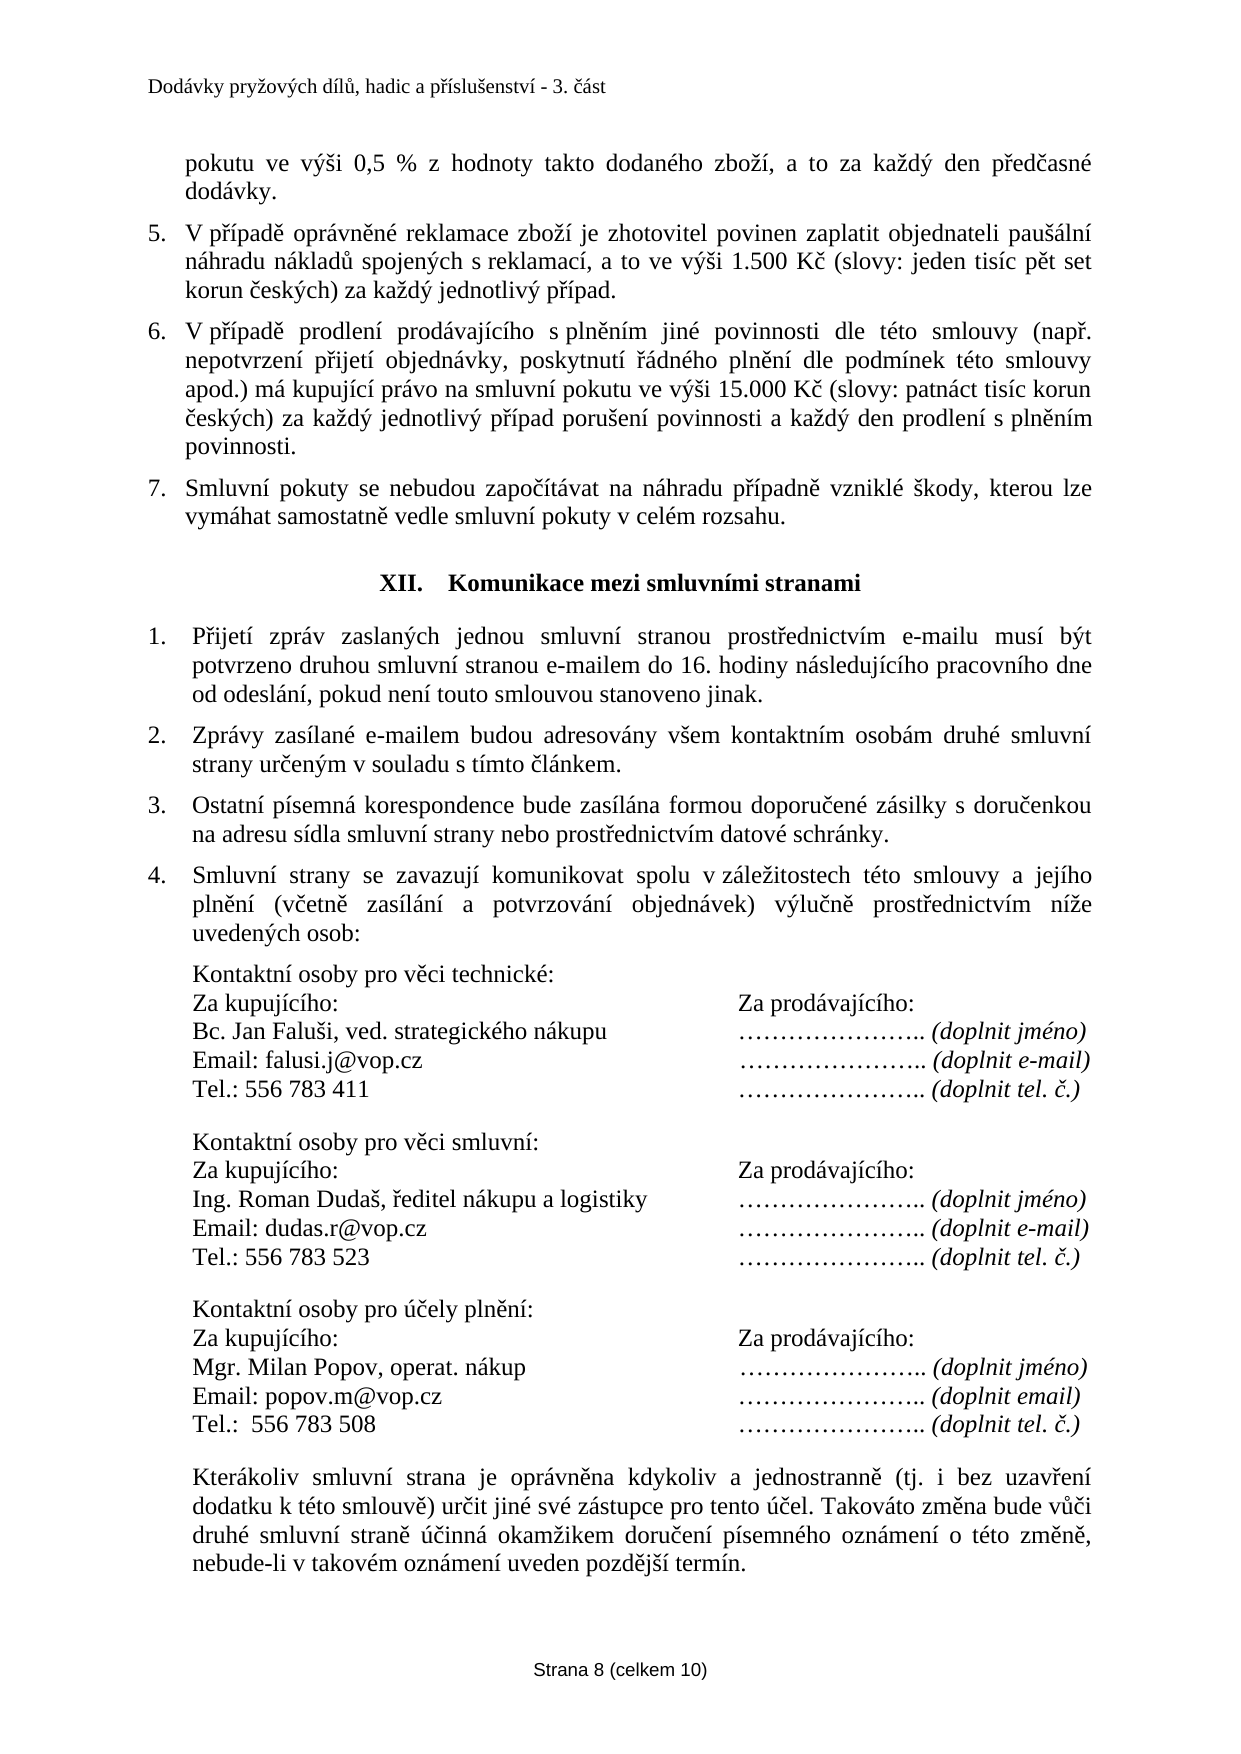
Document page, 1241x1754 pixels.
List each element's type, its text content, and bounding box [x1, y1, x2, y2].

text Tel.: 556 783 411 ………………….. (doplnit tel. č.) [192, 1074, 1093, 1103]
list Ostatní písemná korespondence bude zasílána formou doporučené zásilky s doručenkou na adresu sídla smluvní strany nebo prostřednictvím datové schránky. [148, 790, 1093, 848]
text Tel.: 556 783 508 ………………….. (doplnit tel. č.) [192, 1409, 1093, 1438]
text XII. Komunikace mezi smluvními stranami [148, 568, 1093, 596]
text Za kupujícího: Za prodávajícího: [192, 1155, 1093, 1184]
list Přijetí zpráv zaslaných jednou smluvní stranou prostřednictvím e-mailu musí být potvrzeno druhou smluvní stranou e-mailem do 16. hodiny následujícího pracovního dne od odeslání, pokud není touto smlouvou stanoveno jinak. [148, 621, 1093, 708]
text Za kupujícího: Za prodávajícího: [192, 988, 1093, 1016]
list Zprávy zasílané e-mailem budou adresovány všem kontaktním osobám druhé smluvní strany určeným v souladu s tímto článkem. [148, 720, 1093, 778]
text Kontaktní osoby pro účely plnění: [192, 1294, 1093, 1323]
text Ing. Roman Dudaš, ředitel nákupu a logistiky ………………….. (doplnit jméno) [192, 1184, 1093, 1213]
list V případě oprávněné reklamace zboží je zhotovitel povinen zaplatit objednateli paušální náhradu nákladů spojených s reklamací, a to ve výši 1.500 Kč (slovy: jeden tisíc pět set korun českých) za každý jednotlivý případ. [148, 218, 1093, 304]
text Bc. Jan Faluši, ved. strategického nákupu ………………….. (doplnit jméno) [192, 1016, 1093, 1045]
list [148, 148, 1093, 205]
text Kontaktní osoby pro věci smluvní: [192, 1127, 1093, 1155]
text Email: popov.m@vop.cz ………………….. (doplnit email) [192, 1381, 1093, 1409]
list V případě prodlení prodávajícího s plněním jiné povinnosti dle této smlouvy (např. nepotvrzení přijetí objednávky, poskytnutí řádného plnění dle podmínek této smlouvy apod.) má kupující právo na smluvní pokutu ve výši 15.000 Kč (slovy: patnáct tisíc korun českých) za každý jednotlivý případ porušení povinnosti a každý den prodlení s plněním povinnosti. [148, 316, 1093, 460]
text Za kupujícího: Za prodávajícího: [192, 1323, 1093, 1352]
list Smluvní pokuty se nebudou započítávat na náhradu případně vzniklé škody, kterou lze vymáhat samostatně vedle smluvní pokuty v celém rozsahu. [148, 473, 1093, 530]
list Kterákoliv smluvní strana je oprávněna kdykoliv a jednostranně (tj. i bez uzavření dodatku k této smlouvě) určit jiné své zástupce pro tento účel. Takováto změna bude vůči druhé smluvní straně účinná okamžikem doručení písemného oznámení o této změně, nebude-li v takovém oznámení uveden pozdější termín. [192, 1462, 1093, 1577]
list Smluvní strany se zavazují komunikovat spolu v záležitostech této smlouvy a jejího plnění (včetně zasílání a potvrzování objednávek) výlučně prostřednictvím níže uvedených osob: [148, 860, 1093, 946]
text Kontaktní osoby pro věci technické: [192, 959, 1093, 988]
text Tel.: 556 783 523 ………………….. (doplnit tel. č.) [192, 1242, 1093, 1270]
text Mgr. Milan Popov, operat. nákup ………………….. (doplnit jméno) [192, 1352, 1093, 1381]
text Email: falusi.j@vop.cz ………………….. (doplnit e-mail) [192, 1045, 1093, 1074]
text Email: dudas.r@vop.cz ………………….. (doplnit e-mail) [192, 1213, 1093, 1242]
